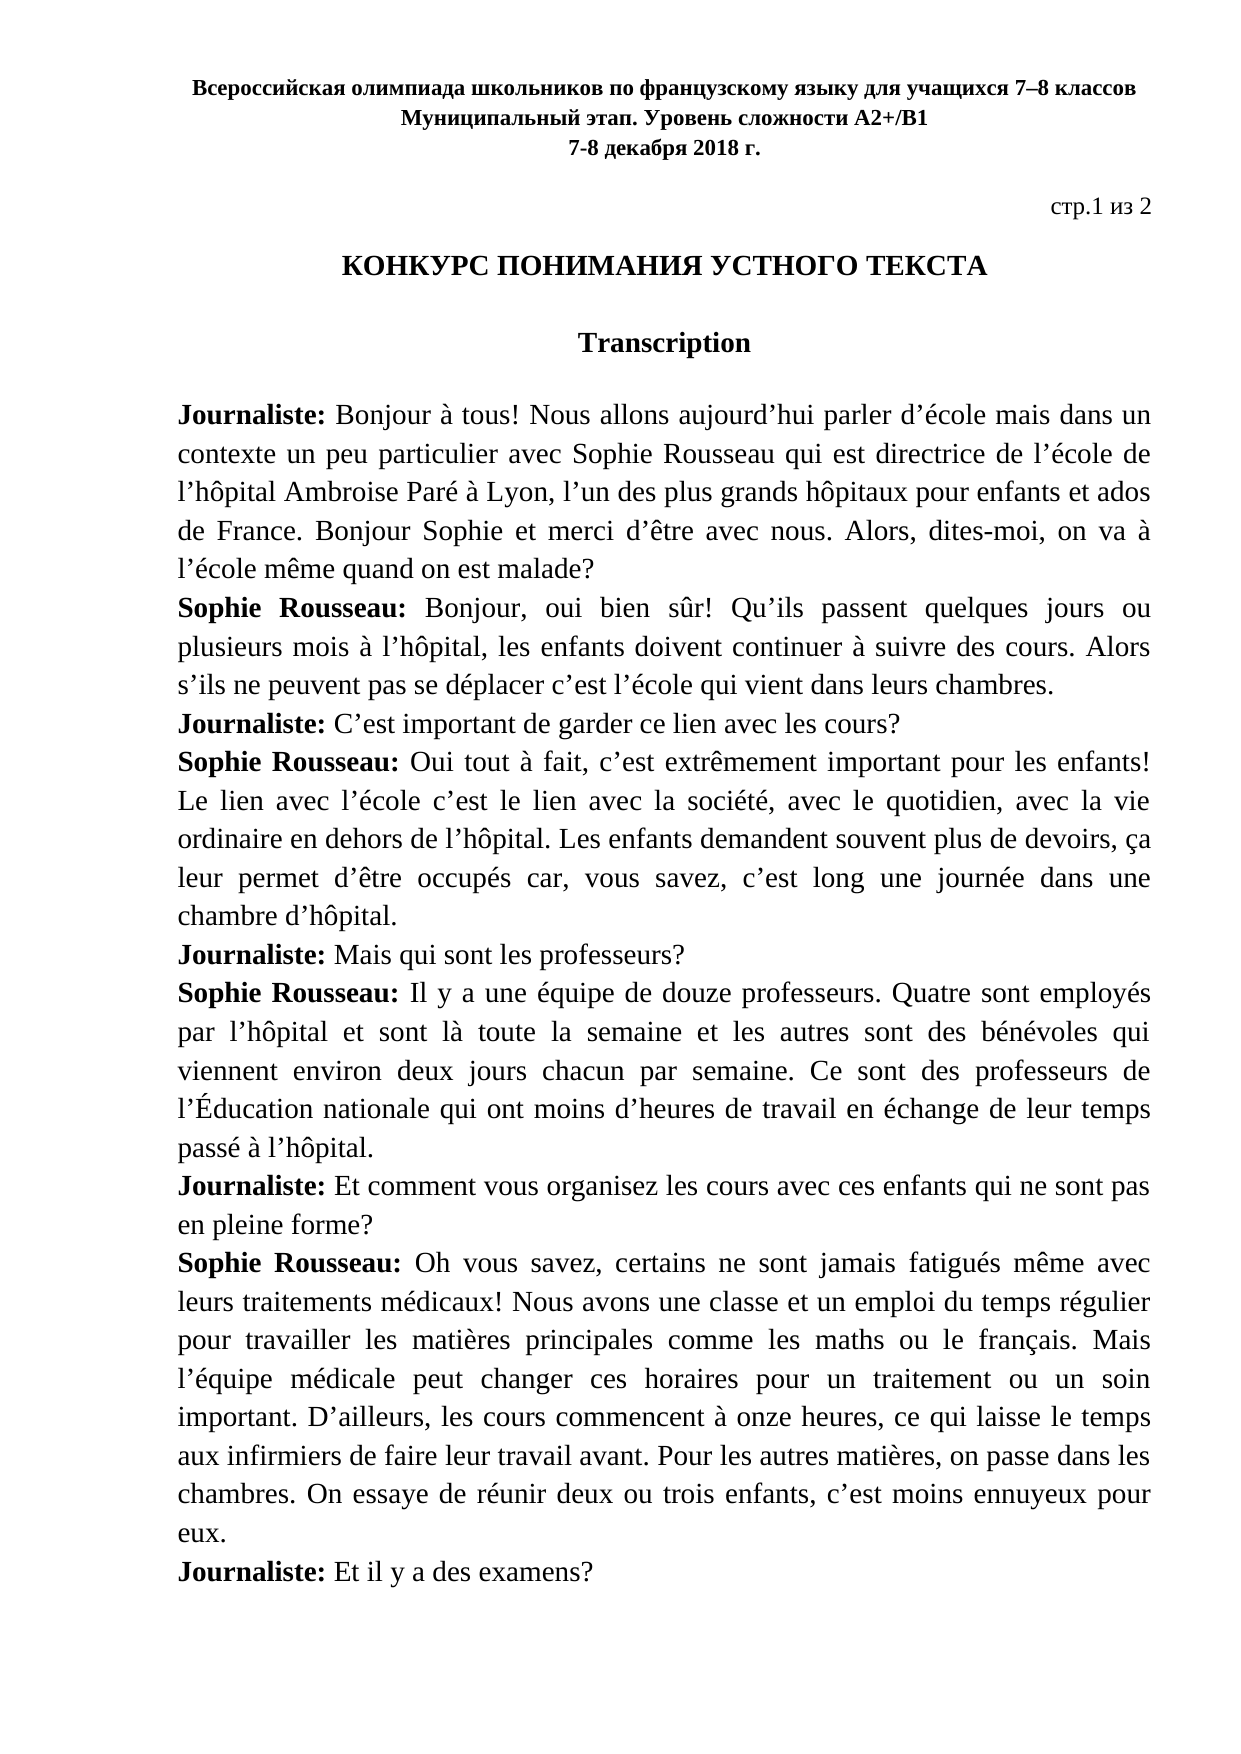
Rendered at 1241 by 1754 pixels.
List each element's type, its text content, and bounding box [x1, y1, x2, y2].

text Journaliste: C’est important de garder ce lien avec les cours? [177, 706, 1152, 739]
text Journaliste: Et comment vous organisez les cours avec ces enfants qui ne sont pas en pleine forme? [177, 1168, 1152, 1240]
text Journaliste: Et il y a des examens? [177, 1554, 1152, 1587]
text Journaliste: Bonjour à tous! Nous allons aujourd’hui parler d’école mais dans un contexte un peu particulier avec Sophie Rousseau qui est directrice de l’école de l’hôpital Ambroise Paré à Lyon, l’un des plus grands hôpitaux pour enfants et ados de France. Bonjour Sophie et merci d’être avec nous. Alors, dites-moi, on va à l’école même quand on est malade? [177, 397, 1152, 585]
text Transcription [177, 325, 1152, 359]
text Конкурс понимания устного текста [177, 248, 1152, 282]
text Sophie Rousseau: Bonjour, oui bien sûr! Qu’ils passent quelques jours ou plusieurs mois à l’hôpital, les enfants doivent continuer à suivre des cours. Alors s’ils ne peuvent pas se déplacer c’est l’école qui vient dans leurs chambres. [177, 590, 1152, 701]
text Sophie Rousseau: Oh vous savez, certains ne sont jamais fatigués même avec leurs traitements médicaux! Nous avons une classe et un emploi du temps régulier pour travailler les matières principales comme les maths ou le français. Mais l’équipe médicale peut changer ces horaires pour un traitement ou un soin important. D’ailleurs, les cours commencent à onze heures, ce qui laisse le temps aux infirmiers de faire leur travail avant. Pour les autres matières, on passe dans les chambres. On essaye de réunir deux ou trois enfants, c’est moins ennuyeux pour eux. [177, 1245, 1152, 1549]
text Sophie Rousseau: Il y a une équipe de douze professeurs. Quatre sont employés par l’hôpital et sont là toute la semaine et les autres sont des bénévoles qui viennent environ deux jours chacun par semaine. Ce sont des professeurs de l’Éducation nationale qui ont moins d’heures de travail en échange de leur temps passé à l’hôpital. [177, 976, 1152, 1163]
text Sophie Rousseau: Oui tout à fait, c’est extrêmement important pour les enfants! Le lien avec l’école c’est le lien avec la société, avec le quotidien, avec la vie ordinaire en dehors de l’hôpital. Les enfants demandent souvent plus de devoirs, ça leur permet d’être occupés car, vous savez, c’est long une journée dans une chambre d’hôpital. [177, 744, 1152, 932]
text Journaliste: Mais qui sont les professeurs? [177, 937, 1152, 971]
